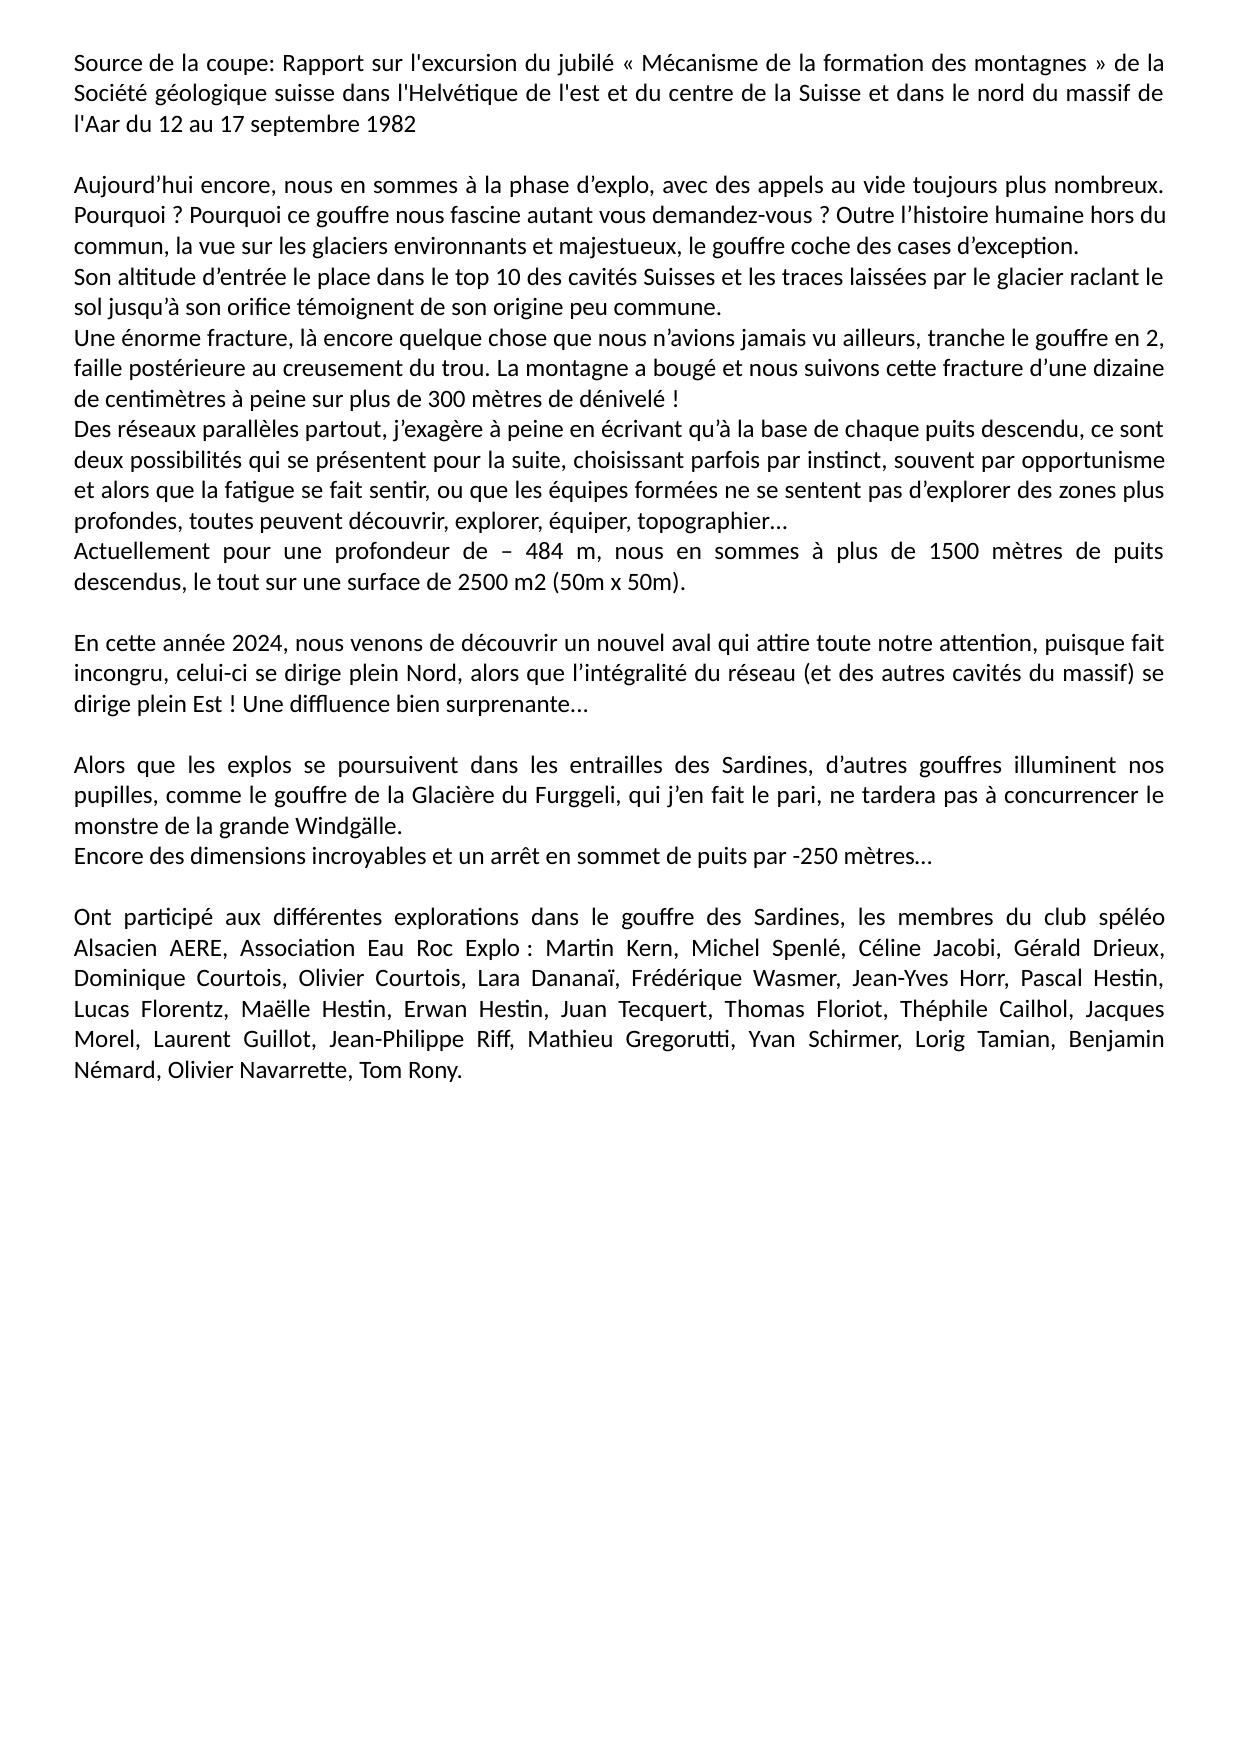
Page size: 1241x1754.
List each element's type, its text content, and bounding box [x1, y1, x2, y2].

text En cette année 2024, nous venons de découvrir un nouvel aval qui attire toute notre attention, puisque fait incongru, celui-ci se dirige plein Nord, alors que l’intégralité du réseau (et des autres cavités du massif) se dirige plein Est ! Une diffluence bien surprenante... [74, 627, 1166, 718]
text Son altitude d’entrée le place dans le top 10 des cavités Suisses et les traces laissées par le glacier raclant le sol jusqu’à son orifice témoignent de son origine peu commune. [74, 261, 1166, 322]
text Actuellement pour une profondeur de – 484 m, nous en sommes à plus de 1500 mètres de puits descendus, le tout sur une surface de 2500 m2 (50m x 50m). [74, 535, 1166, 596]
text Encore des dimensions incroyables et un arrêt en sommet de puits par -250 mètres… [74, 841, 1166, 871]
text Des réseaux parallèles partout, j’exagère à peine en écrivant qu’à la base de chaque puits descendu, ce sont deux possibilités qui se présentent pour la suite, choisissant parfois par instinct, souvent par opportunisme et alors que la fatigue se fait sentir, ou que les équipes formées ne se sentent pas d’explorer des zones plus profondes, toutes peuvent découvrir, explorer, équiper, topographier… [74, 413, 1166, 535]
text Source de la coupe: Rapport sur l'excursion du jubilé « Mécanisme de la formation des montagnes » de la Société géologique suisse dans l'Helvétique de l'est et du centre de la Suisse et dans le nord du massif de l'Aar du 12 au 17 septembre 1982 [74, 47, 1166, 138]
text Ont participé aux différentes explorations dans le gouffre des Sardines, les membres du club spéléo Alsacien AERE, Association Eau Roc Explo : Martin Kern, Michel Spenlé, Céline Jacobi, Gérald Drieux, Dominique Courtois, Olivier Courtois, Lara Dananaï, Frédérique Wasmer, Jean-Yves Horr, Pascal Hestin, Lucas Florentz, Maëlle Hestin, Erwan Hestin, Juan Tecquert, Thomas Floriot, Théphile Cailhol, Jacques Morel, Laurent Guillot, Jean-Philippe Riff, Mathieu Gregorutti, Yvan Schirmer, Lorig Tamian, Benjamin Némard, Olivier Navarrette, Tom Rony. [74, 902, 1166, 1085]
text Une énorme fracture, là encore quelque chose que nous n’avions jamais vu ailleurs, tranche le gouffre en 2, faille postérieure au creusement du trou. La montagne a bougé et nous suivons cette fracture d’une dizaine de centimètres à peine sur plus de 300 mètres de dénivelé ! [74, 322, 1166, 413]
text Alors que les explos se poursuivent dans les entrailles des Sardines, d’autres gouffres illuminent nos pupilles, comme le gouffre de la Glacière du Furggeli, qui j’en fait le pari, ne tardera pas à concurrencer le monstre de la grande Windgälle. [74, 749, 1166, 841]
text Aujourd’hui encore, nous en sommes à la phase d’explo, avec des appels au vide toujours plus nombreux. Pourquoi ? Pourquoi ce gouffre nous fascine autant vous demandez-vous ? Outre l’histoire humaine hors du commun, la vue sur les glaciers environnants et majestueux, le gouffre coche des cases d’exception. [74, 169, 1166, 261]
